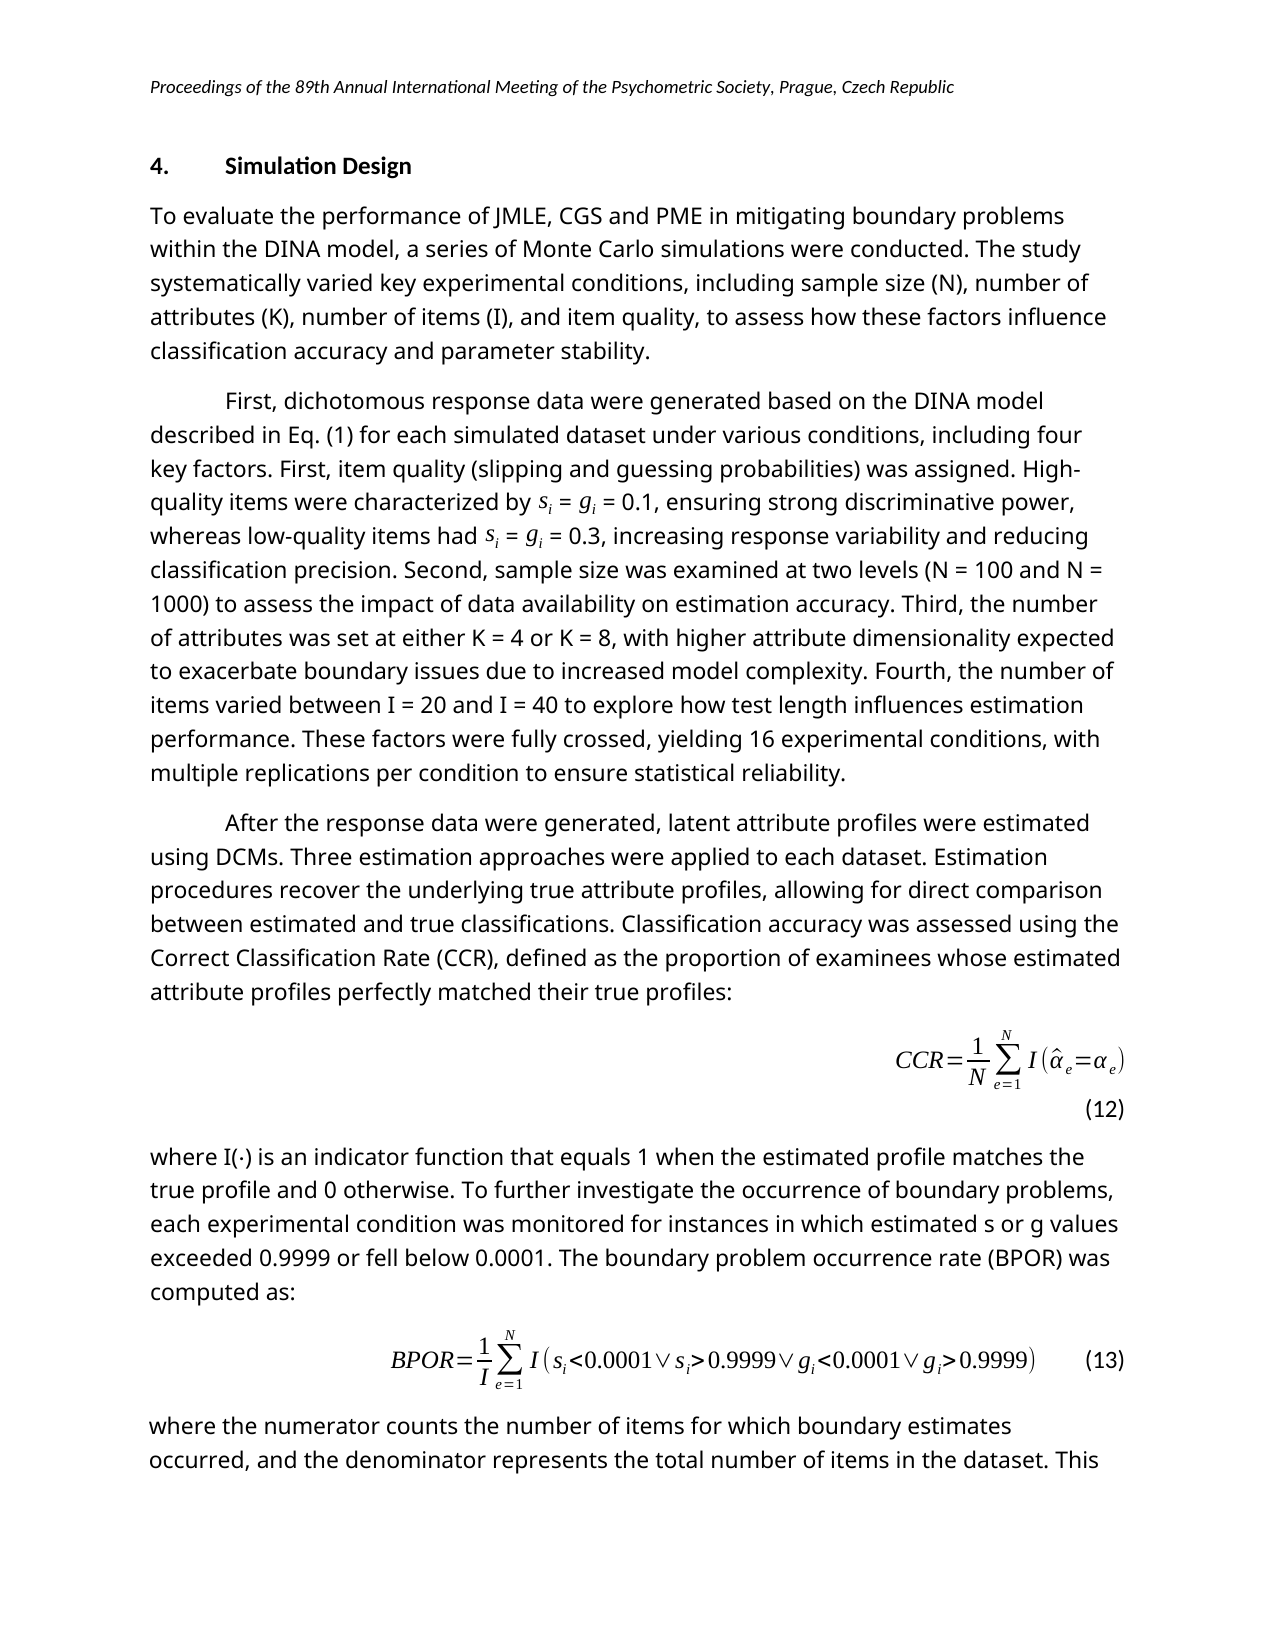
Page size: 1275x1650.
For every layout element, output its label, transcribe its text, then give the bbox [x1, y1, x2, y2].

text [148, 1410, 1102, 1475]
text After the response data were generated, latent attribute profiles were estimated using DCMs. Three estimation approaches were applied to each dataset. Estimation procedures recover the underlying true attribute profiles, allowing for direct comparison between estimated and true classifications. Classification accuracy was assessed using the Correct Classification Rate (CCR), defined as the proportion of examinees whose estimated attribute profiles perfectly matched their true profiles: [150, 807, 1122, 1007]
text First, dichotomous response data were generated based on the DINA model described in Eq. (1) for each simulated dataset under various conditions, including four key factors. First, item quality (slipping and guessing probabilities) was assigned. High-quality items were characterized by = = 0.1, ensuring strong discriminative power, whereas low-quality items had = = 0.3, increasing response variability and reducing classification precision. Second, sample size was examined at two levels (N = 100 and N = 1000) to assess the impact of data availability on estimation accuracy. Third, the number of attributes was set at either K = 4 or K = 8, with higher attribute dimensionality expected to exacerbate boundary issues due to increased model complexity. Fourth, the number of items varied between I = 20 and I = 40 to explore how test length influences estimation performance. These factors were fully crossed, yielding 16 experimental conditions, with multiple replications per condition to ensure statistical reliability. [150, 385, 1122, 788]
text where I(⋅) is an indicator function that equals 1 when the estimated profile matches the true profile and 0 otherwise. To further investigate the occurrence of boundary problems, each experimental condition was monitored for instances in which estimated s or g values exceeded 0.9999 or fell below 0.0001. The boundary problem occurrence rate (BPOR) was computed as: [150, 1141, 1122, 1307]
text 4. Simulation Design [150, 150, 1125, 181]
text (12) [150, 1026, 1125, 1124]
text To evaluate the performance of JMLE, CGS and PME in mitigating boundary problems within the DINA model, a series of Monte Carlo simulations were conducted. The study systematically varied key experimental conditions, including sample size (N), number of attributes (K), number of items (I), and item quality, to assess how these factors influence classification accuracy and parameter stability. [150, 199, 1122, 366]
text (13) [150, 1326, 1125, 1393]
